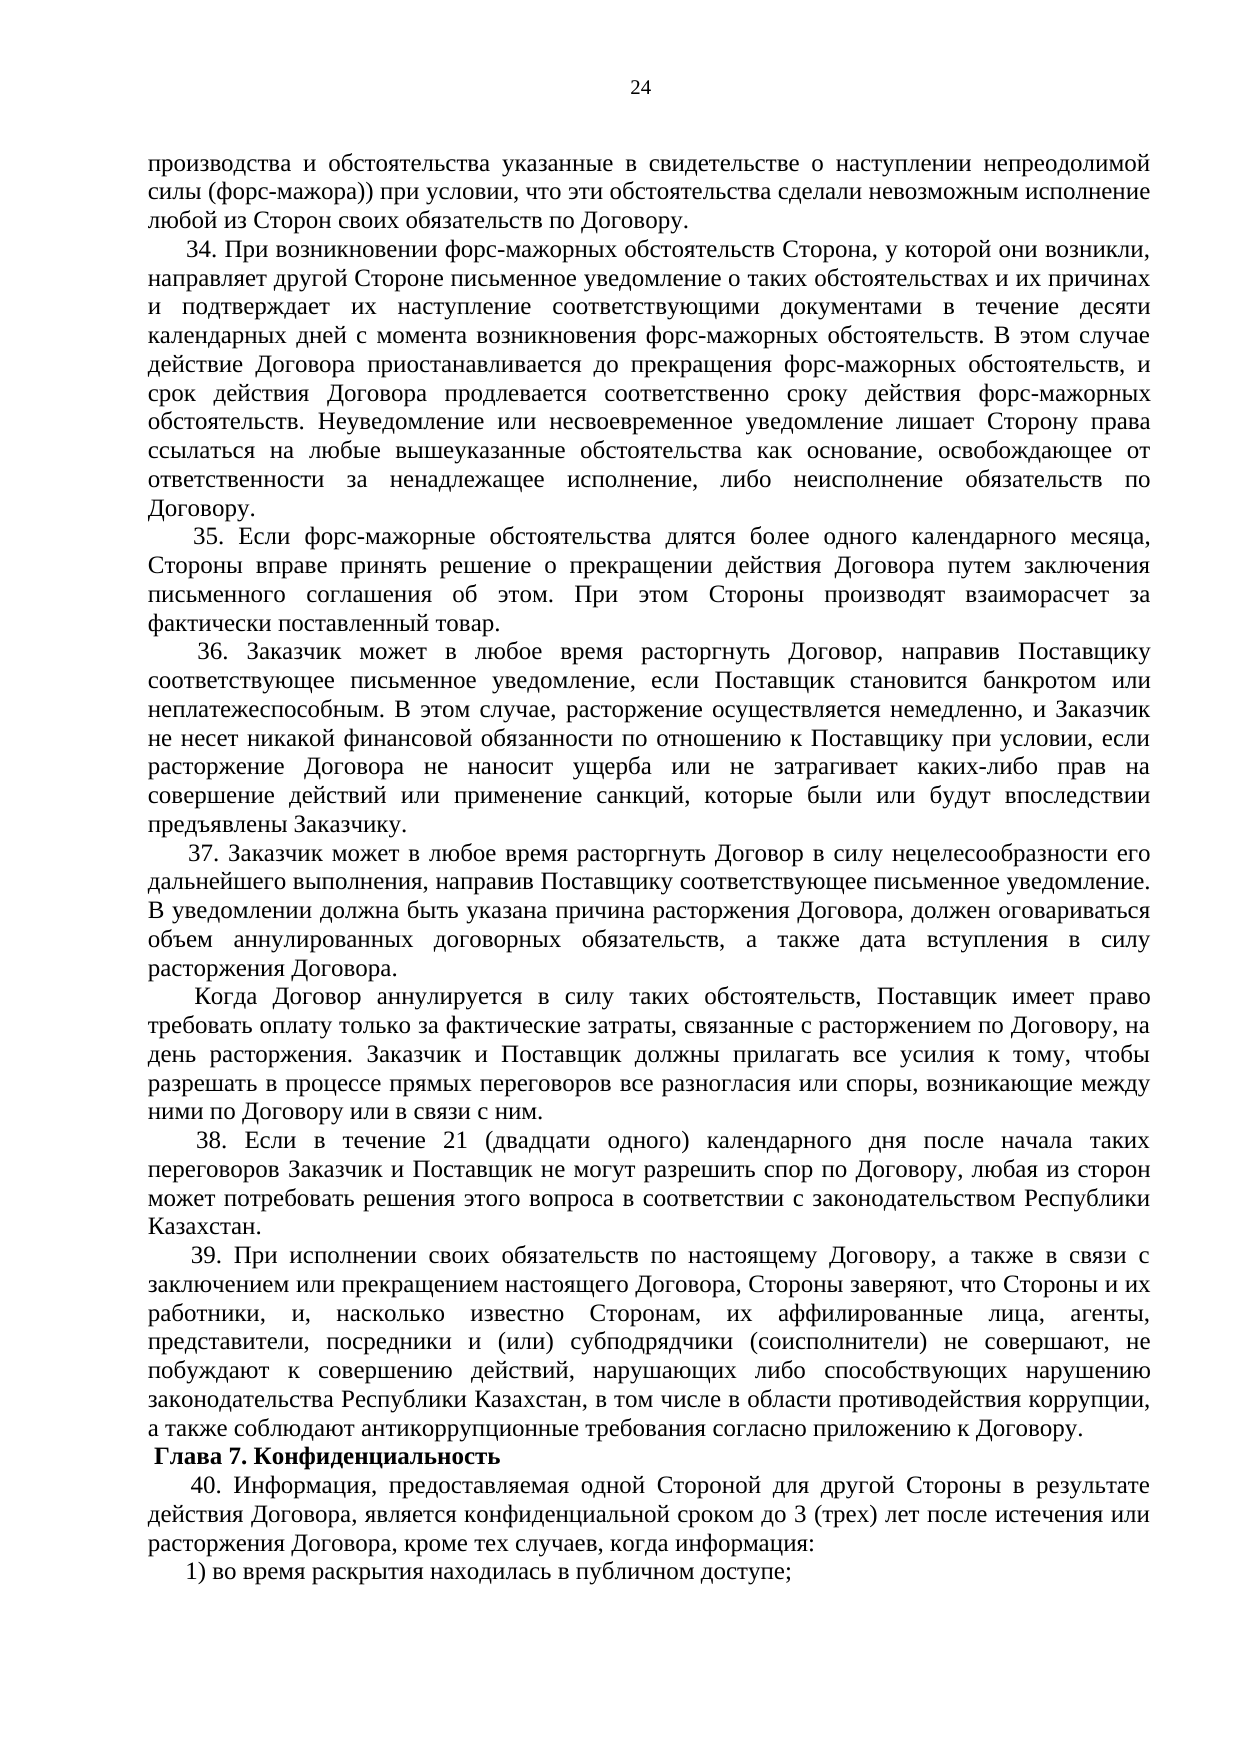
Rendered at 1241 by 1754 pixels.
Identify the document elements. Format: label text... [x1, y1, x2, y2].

text 36. Заказчик может в любое время расторгнуть Договор, направив Поставщику соответствующее письменное уведомление, если Поставщик становится банкротом или неплатежеспособным. В этом случае, расторжение осуществляется немедленно, и Заказчик не несет никакой финансовой обязанности по отношению к Поставщику при условии, если расторжение Договора не наносит ущерба или не затрагивает каких-либо прав на совершение действий или применение санкций, которые были или будут впоследствии предъявлены Заказчику. [148, 636, 1152, 838]
text 1) во время раскрытия находилась в публичном доступе; [148, 1556, 1152, 1585]
text 38. Если в течение 21 (двадцати одного) календарного дня после начала таких переговоров Заказчик и Поставщик не могут разрешить спор по Договору, любая из сторон может потребовать решения этого вопроса в соответствии с законодательством Республики Казахстан. [148, 1125, 1152, 1240]
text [148, 148, 1152, 234]
text 37. Заказчик может в любое время расторгнуть Договор в силу нецелесообразности его дальнейшего выполнения, направив Поставщику соответствующее письменное уведомление. В уведомлении должна быть указана причина расторжения Договора, должен оговариваться объем аннулированных договорных обязательств, а также дата вступления в силу расторжения Договора. [148, 838, 1152, 981]
text 40. Информация, предоставляемая одной Стороной для другой Стороны в результате действия Договора, является конфиденциальной сроком до 3 (трех) лет после истечения или расторжения Договора, кроме тех случаев, когда информация: [148, 1470, 1152, 1556]
text 39. При исполнении своих обязательств по настоящему Договору, а также в связи с заключением или прекращением настоящего Договора, Стороны заверяют, что Стороны и их работники, и, насколько известно Сторонам, их аффилированные лица, агенты, представители, посредники и (или) субподрядчики (соисполнители) не совершают, не побуждают к совершению действий, нарушающих либо способствующих нарушению законодательства Республики Казахстан, в том числе в области противодействия коррупции, а также соблюдают антикоррупционные требования согласно приложению к Договору. [148, 1240, 1152, 1441]
text Когда Договор аннулируется в силу таких обстоятельств, Поставщик имеет право требовать оплату только за фактические затраты, связанные с расторжением по Договору, на день расторжения. Заказчик и Поставщик должны прилагать все усилия к тому, чтобы разрешать в процессе прямых переговоров все разногласия или споры, возникающие между ними по Договору или в связи с ним. [148, 981, 1152, 1125]
text 34. При возникновении форс-мажорных обстоятельств Сторона, у которой они возникли, направляет другой Стороне письменное уведомление о таких обстоятельствах и их причинах и подтверждает их наступление соответствующими документами в течение десяти календарных дней с момента возникновения форс-мажорных обстоятельств. В этом случае действие Договора приостанавливается до прекращения форс-мажорных обстоятельств, и срок действия Договора продлевается соответственно сроку действия форс-мажорных обстоятельств. Неуведомление или несвоевременное уведомление лишает Сторону права ссылаться на любые вышеуказанные обстоятельства как основание, освобождающее от ответственности за ненадлежащее исполнение, либо неисполнение обязательств по Договору. [148, 234, 1152, 521]
text Глава 7. Конфиденциальность [148, 1441, 1152, 1470]
text 35. Если форс-мажорные обстоятельства длятся более одного календарного месяца, Стороны вправе принять решение о прекращении действия Договора путем заключения письменного соглашения об этом. При этом Стороны производят взаиморасчет за фактически поставленный товар. [148, 521, 1152, 636]
